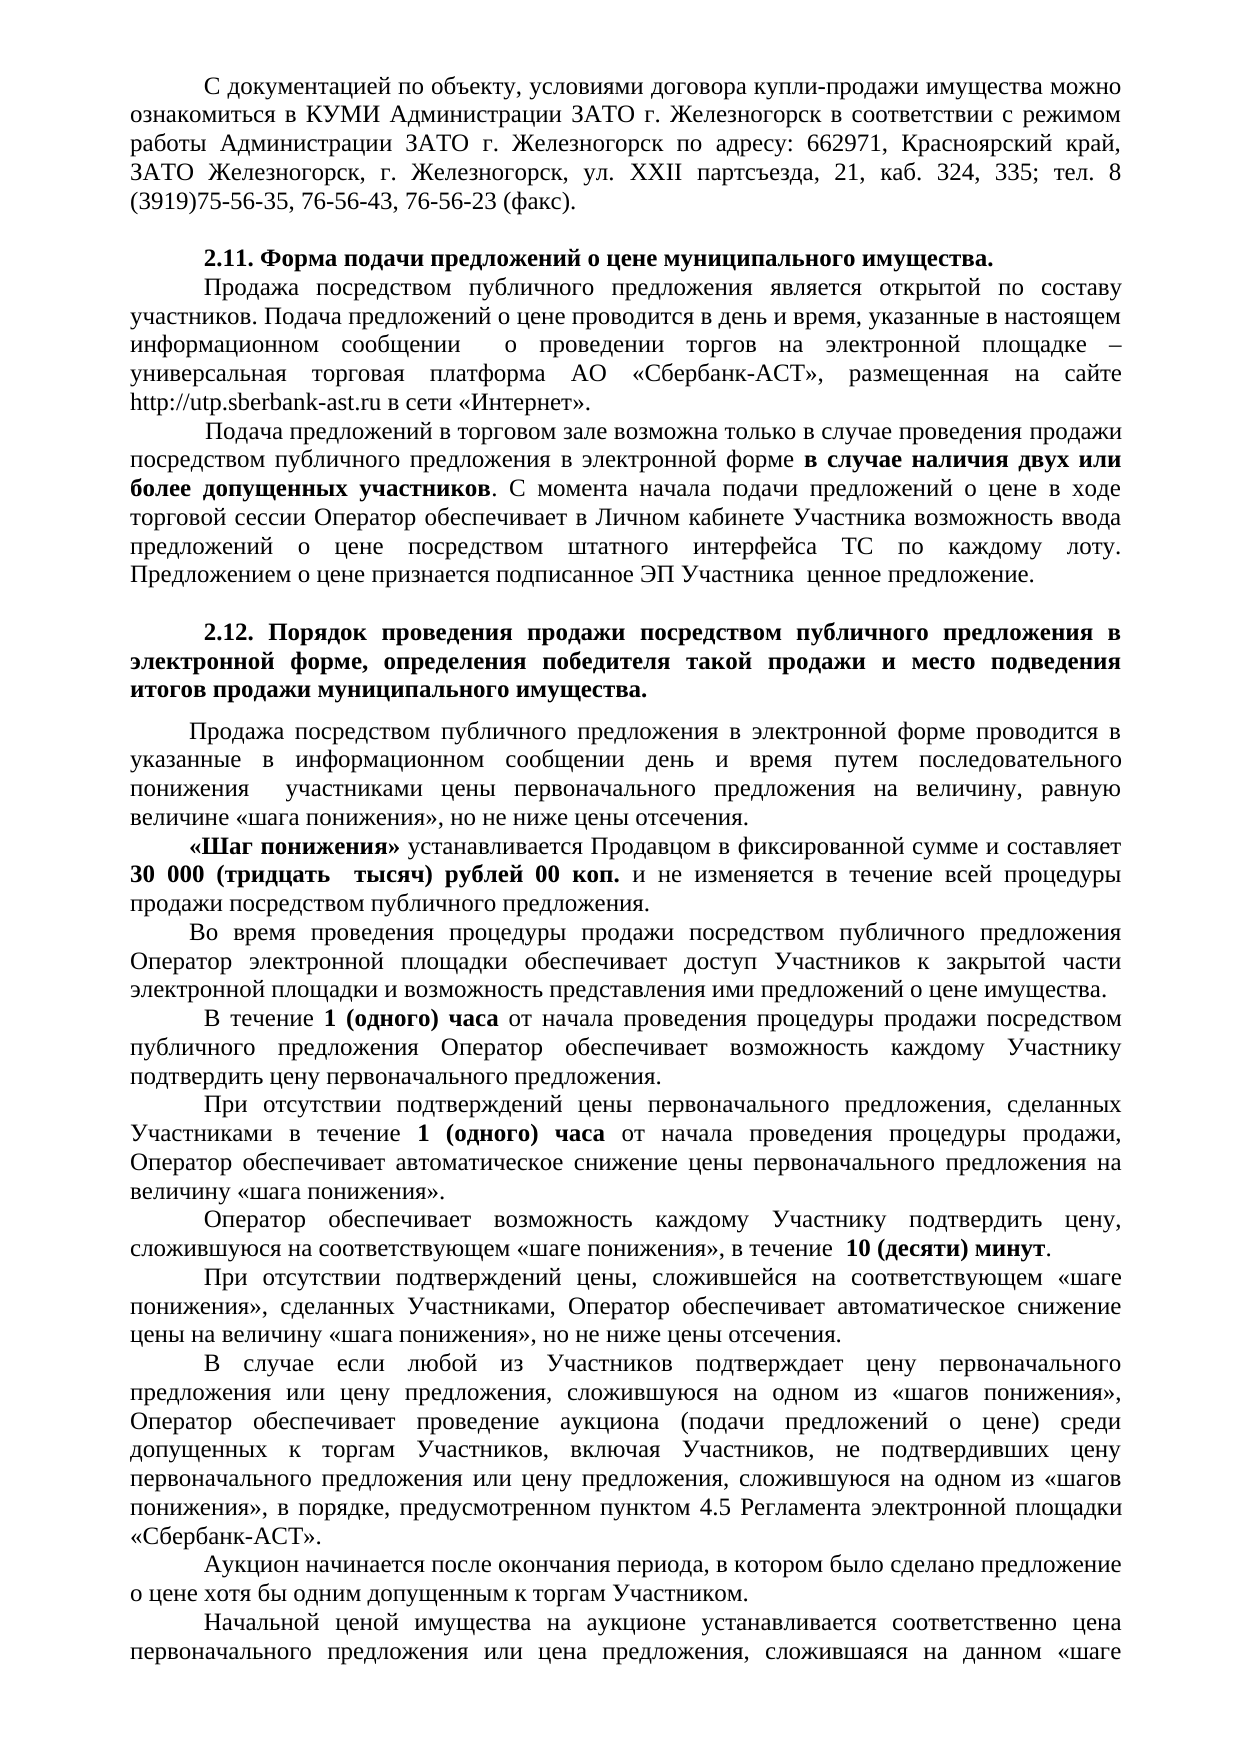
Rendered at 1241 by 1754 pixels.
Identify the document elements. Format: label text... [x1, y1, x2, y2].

text При отсутствии подтверждений цены, сложившейся на соответствующем «шаге понижения», сделанных Участниками, Оператор обеспечивает автоматическое снижение цены на величину «шага понижения», но не ниже цены отсечения. [130, 1262, 1122, 1348]
text 2.11. Форма подачи предложений о цене муниципального имущества. [130, 243, 1122, 272]
text Оператор обеспечивает возможность каждому Участнику подтвердить цену, сложившуюся на соответствующем «шаге понижения», в течение 10 (десяти) минут. [130, 1204, 1122, 1262]
text Продажа посредством публичного предложения является открытой по составу участников. Подача предложений о цене проводится в день и время, указанные в настоящем информационном сообщении о проведении торгов на электронной площадке – универсальная торговая платформа АО «Сбербанк-АСТ», размещенная на сайте http://utp.sberbank-ast.ru в сети «Интернет». [130, 272, 1122, 416]
text В течение 1 (одного) часа от начала проведения процедуры продажи посредством публичного предложения Оператор обеспечивает возможность каждому Участнику подтвердить цену первоначального предложения. [130, 1003, 1122, 1089]
text 2.12. Порядок проведения продажи посредством публичного предложения в электронной форме, определения победителя такой продажи и место подведения итогов продажи муниципального имущества. [130, 617, 1122, 703]
text «Шаг понижения» устанавливается Продавцом в фиксированной сумме и составляет 30 000 (тридцать тысяч) рублей 00 коп. и не изменяется в течение всей процедуры продажи посредством публичного предложения. [130, 831, 1122, 917]
text Подача предложений в торговом зале возможна только в случае проведения продажи посредством публичного предложения в электронной форме в случае наличия двух или более допущенных участников. С момента начала подачи предложений о цене в ходе торговой сессии Оператор обеспечивает в Личном кабинете Участника возможность ввода предложений о цене посредством штатного интерфейса ТС по каждому лоту. Предложением о цене признается подписанное ЭП Участника ценное предложение. [130, 416, 1122, 588]
text С документацией по объекту, условиями договора купли-продажи имущества можно ознакомиться в КУМИ Администрации ЗАТО г. Железногорск в соответствии с режимом работы Администрации ЗАТО г. Железногорск по адресу: 662971, Красноярский край, ЗАТО Железногорск, г. Железногорск, ул. XXII партсъезда, 21, каб. 324, 335; тел. 8 (3919)75-56-35, 76-56-43, 76-56-23 (факс). [130, 71, 1122, 214]
text Продажа посредством публичного предложения в электронной форме проводится в указанные в информационном сообщении день и время путем последовательного понижения участниками цены первоначального предложения на величину, равную величине «шага понижения», но не ниже цены отсечения. [130, 716, 1122, 831]
text При отсутствии подтверждений цены первоначального предложения, сделанных Участниками в течение 1 (одного) часа от начала проведения процедуры продажи, Оператор обеспечивает автоматическое снижение цены первоначального предложения на величину «шага понижения». [130, 1089, 1122, 1204]
text Аукцион начинается после окончания периода, в котором было сделано предложение о цене хотя бы одним допущенным к торгам Участником. [130, 1549, 1122, 1607]
text Во время проведения процедуры продажи посредством публичного предложения Оператор электронной площадки обеспечивает доступ Участников к закрытой части электронной площадки и возможность представления ими предложений о цене имущества. [130, 917, 1122, 1003]
text В случае если любой из Участников подтверждает цену первоначального предложения или цену предложения, сложившуюся на одном из «шагов понижения», Оператор обеспечивает проведение аукциона (подачи предложений о цене) среди допущенных к торгам Участников, включая Участников, не подтвердивших цену первоначального предложения или цену предложения, сложившуюся на одном из «шагов понижения», в порядке, предусмотренном пунктом 4.5 Регламента электронной площадки «Сбербанк-АСТ». [130, 1348, 1122, 1549]
